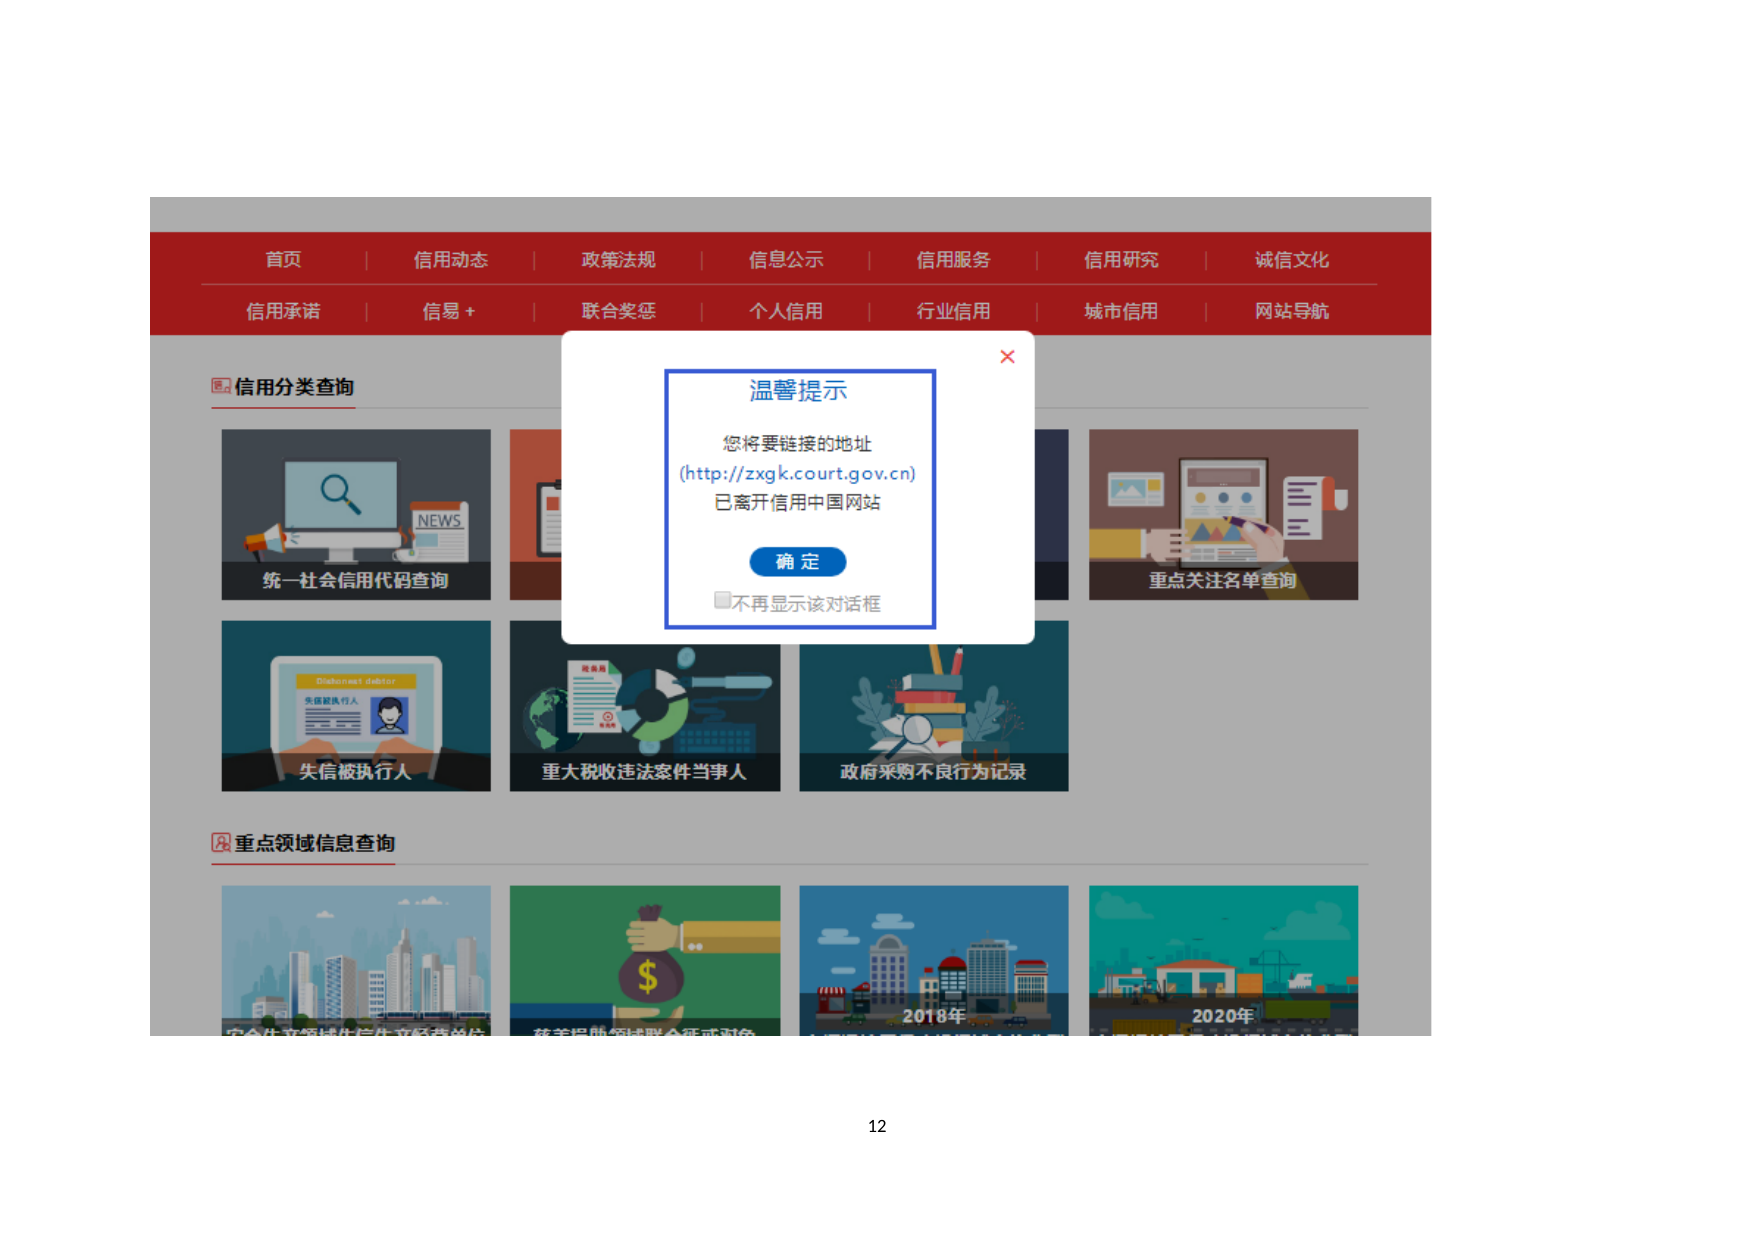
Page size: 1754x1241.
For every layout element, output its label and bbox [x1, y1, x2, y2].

picture [150, 197, 1432, 1036]
